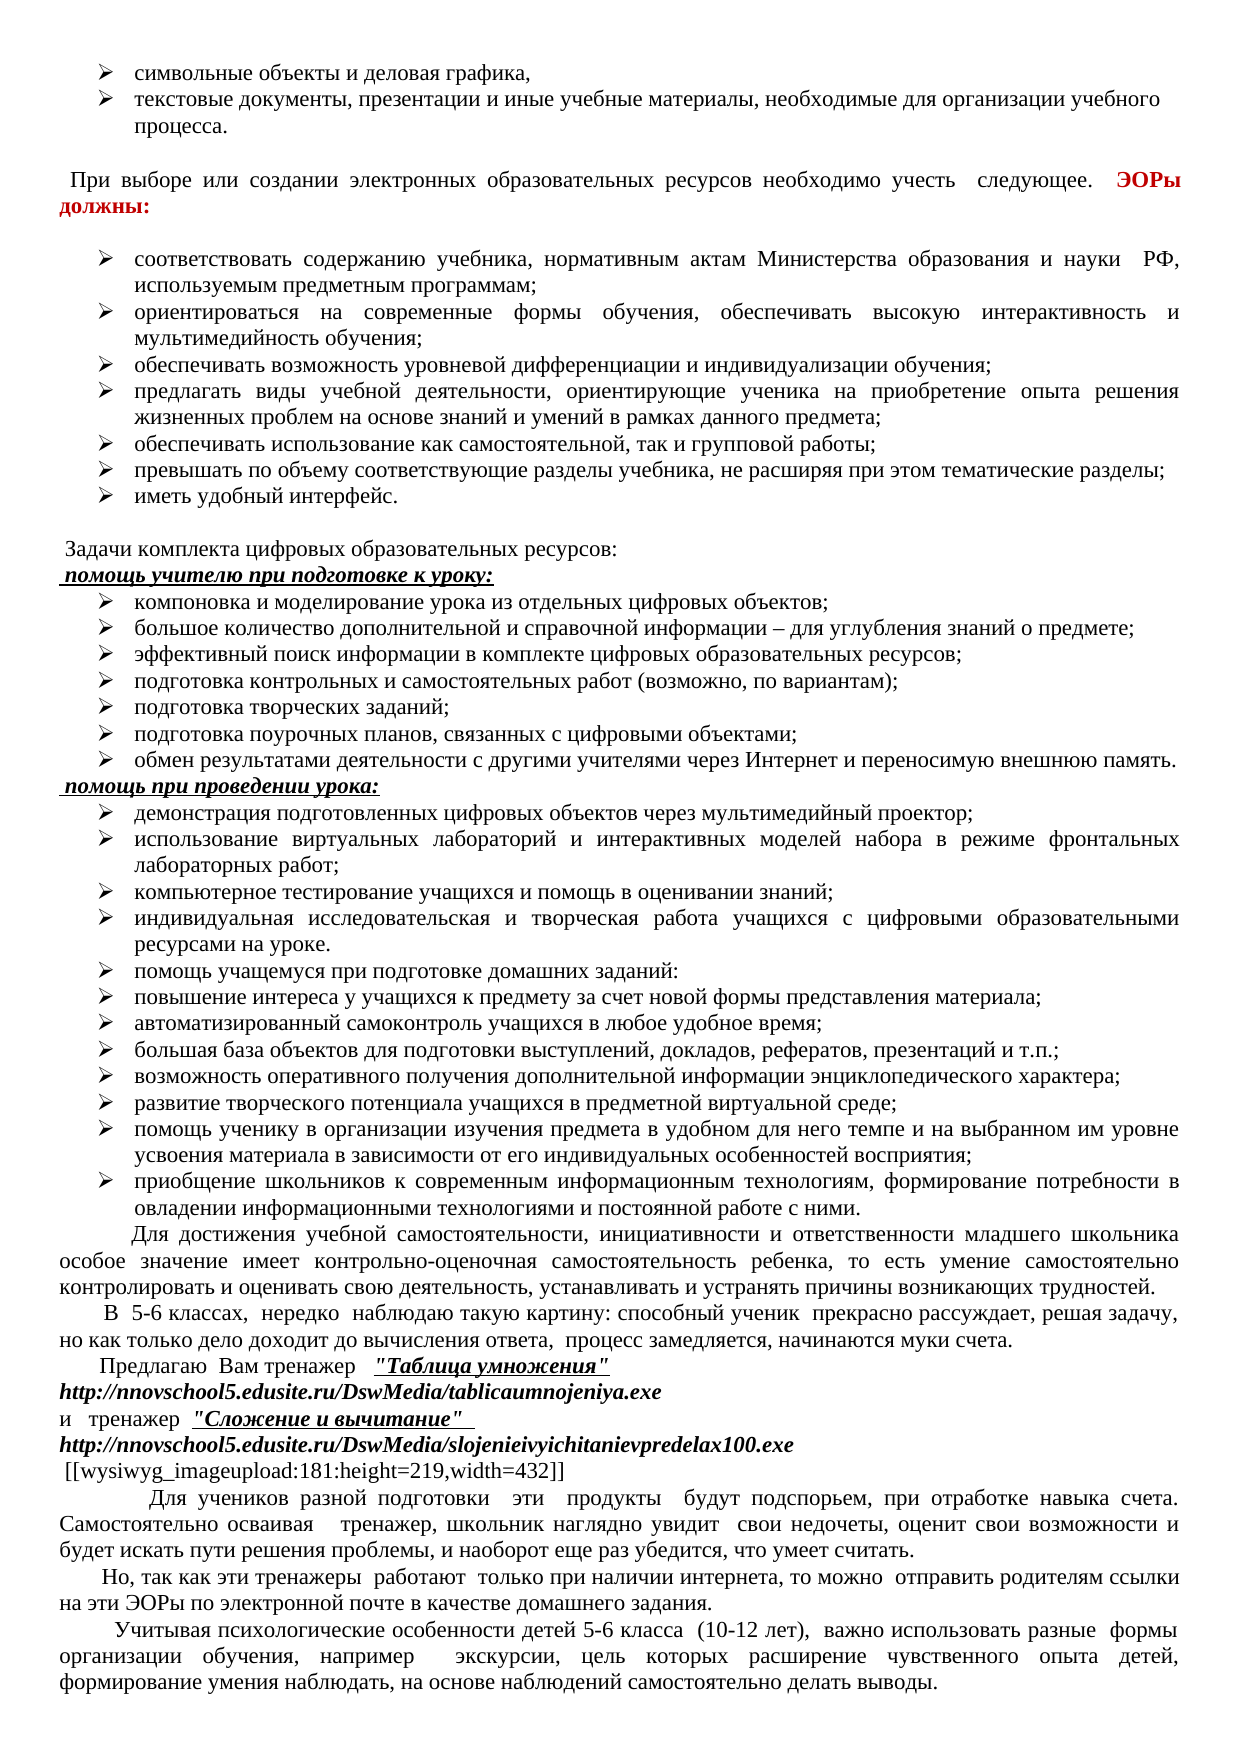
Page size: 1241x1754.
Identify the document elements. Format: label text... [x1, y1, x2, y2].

text и тренажер "Сложение и вычитание" http://nnovschool5.edusite.ru/DswMedia/slojenieivyichitanievpredelax100.exe [59, 1405, 1181, 1457]
list обмен результатами деятельности с другими учителями через Интернет и переносимую внешнюю память. [97, 746, 1181, 772]
list повышение интереса у учащихся к предмету за счет новой формы представления материала; [97, 983, 1181, 1009]
list компьютерное тестирование учащихся и помощь в оценивании знаний; [97, 878, 1181, 904]
list обеспечивать возможность уровневой дифференциации и индивидуализации обучения; [97, 351, 1181, 377]
list компоновка и моделирование урока из отдельных цифровых объектов; [97, 588, 1181, 614]
list предлагать виды учебной деятельности, ориентирующие ученика на приобретение опыта решения жизненных проблем на основе знаний и умений в рамках данного предмета; [97, 377, 1181, 430]
text В 5-6 классах, нередко наблюдаю такую картину: способный ученик прекрасно рассуждает, решая задачу, но как только дело доходит до вычисления ответа, процесс замедляется, начинаются муки счета. [59, 1299, 1181, 1352]
list иметь удобный интерфейс. [97, 482, 1181, 509]
text помощь учителю при подготовке к уроку: [59, 561, 1181, 588]
list эффективный поиск информации в комплекте цифровых образовательных ресурсов; [97, 641, 1181, 667]
list демонстрация подготовленных цифровых объектов через мультимедийный проектор; [97, 799, 1181, 825]
list подготовка контрольных и самостоятельных работ (возможно, по вариантам); [97, 667, 1181, 693]
list ориентироваться на современные формы обучения, обеспечивать высокую интерактивность и мультимедийность обучения; [97, 298, 1181, 351]
list помощь учащемуся при подготовке домашних заданий: [97, 957, 1181, 983]
list помощь ученику в организации изучения предмета в удобном для него темпе и на выбранном им уровне усвоения материала в зависимости от его индивидуальных особенностей восприятия; [97, 1115, 1181, 1168]
list использование виртуальных лабораторий и интерактивных моделей набора в режиме фронтальных лабораторных работ; [97, 825, 1181, 878]
text помощь при проведении урока: [59, 772, 1181, 799]
list большое количество дополнительной и справочной информации – для углубления знаний о предмете; [97, 614, 1181, 641]
list развитие творческого потенциала учащихся в предметной виртуальной среде; [97, 1088, 1181, 1115]
list возможность оперативного получения дополнительной информации энциклопедического характера; [97, 1062, 1181, 1088]
text [[wysiwyg_imageupload:181:height=219,width=432]] [59, 1457, 1181, 1484]
text Но, так как эти тренажеры работают только при наличии интернета, то можно отправить родителям ссылки на эти ЭОРы по электронной почте в качестве домашнего задания. [59, 1563, 1181, 1616]
list подготовка творческих заданий; [97, 693, 1181, 719]
text Задачи комплекта цифровых образовательных ресурсов: [59, 535, 1181, 561]
list подготовка поурочных планов, связанных с цифровыми объектами; [97, 719, 1181, 746]
text Для достижения учебной самостоятельности, инициативности и ответственности младшего школьника особое значение имеет контрольно-оценочная самостоятельность ребенка, то есть умение самостоятельно контролировать и оценивать свою деятельность, устанавливать и устранять причины возникающих трудностей. [59, 1220, 1181, 1299]
list приобщение школьников к современным информационным технологиям, формирование потребности в овладении информационными технологиями и постоянной работе с ними. [97, 1168, 1181, 1220]
text Для учеников разной подготовки эти продукты будут подспорьем, при отработке навыка счета. Самостоятельно осваивая тренажер, школьник наглядно увидит свои недочеты, оценит свои возможности и будет искать пути решения проблемы, и наоборот еще раз убедится, что умеет считать. [59, 1484, 1181, 1563]
text Предлагаю Вам тренажер "Таблица умножения" http://nnovschool5.edusite.ru/DswMedia/tablicaumnojeniya.exe [59, 1352, 1181, 1405]
list индивидуальная исследовательская и творческая работа учащихся с цифровыми образовательными ресурсами на уроке. [97, 904, 1181, 957]
list большая база объектов для подготовки выступлений, докладов, рефератов, презентаций и т.п.; [97, 1036, 1181, 1062]
list соответствовать содержанию учебника, нормативным актам Министерства образования и науки РФ, используемым предметным программам; [97, 245, 1181, 298]
list превышать по объему соответствующие разделы учебника, не расширяя при этом тематические разделы; [97, 456, 1181, 482]
text Учитывая психологические особенности детей 5-6 класса (10-12 лет), важно использовать разные формы организации обучения, например экскурсии, цель которых расширение чувственного опыта детей, формирование умения наблюдать, на основе наблюдений самостоятельно делать выводы. [59, 1616, 1181, 1695]
list текстовые документы, презентации и иные учебные материалы, необходимые для организации учебного процесса. [97, 85, 1181, 138]
list символьные объекты и деловая графика, [97, 59, 1181, 85]
list обеспечивать использование как самостоятельной, так и групповой работы; [97, 430, 1181, 456]
list автоматизированный самоконтроль учащихся в любое удобное время; [97, 1009, 1181, 1036]
text При выборе или создании электронных образовательных ресурсов необходимо учесть следующее. ЭОРы должны: [59, 166, 1181, 219]
